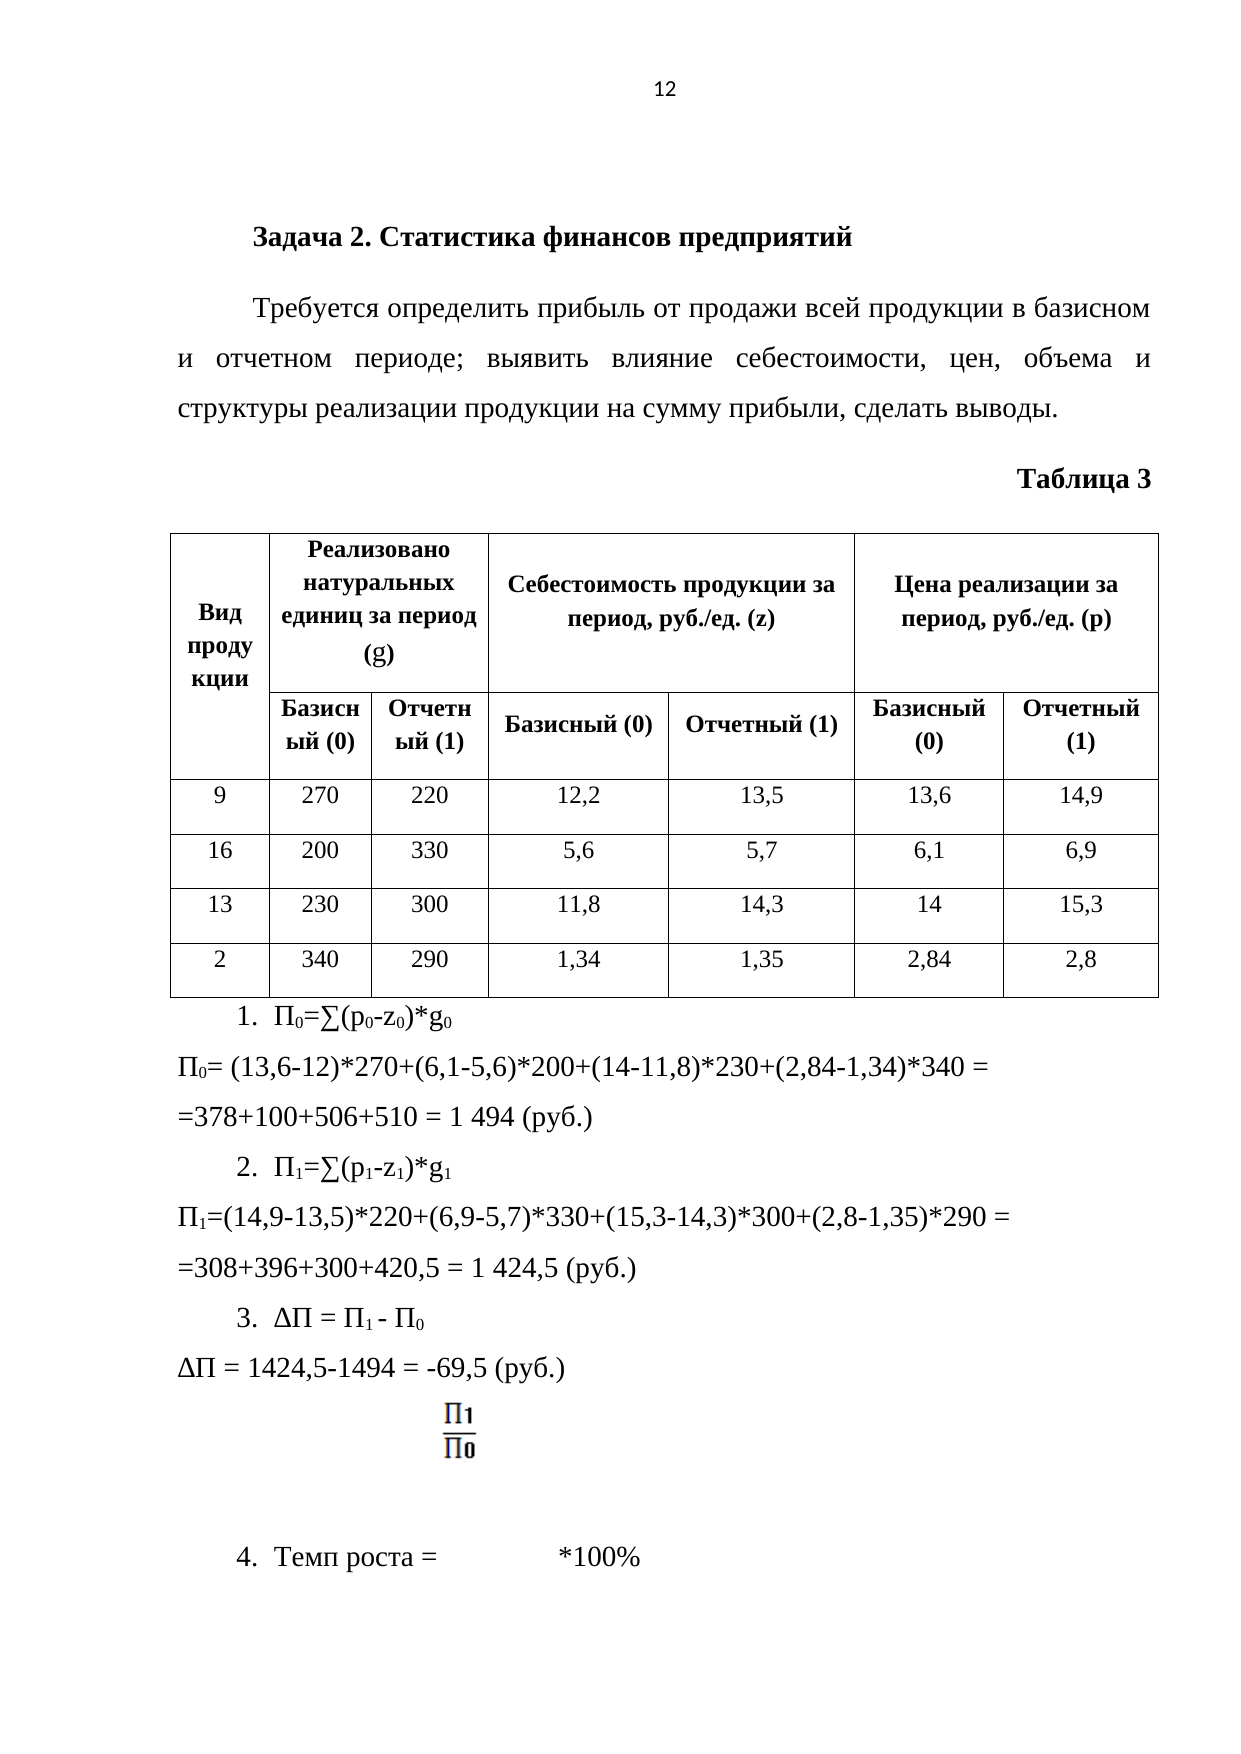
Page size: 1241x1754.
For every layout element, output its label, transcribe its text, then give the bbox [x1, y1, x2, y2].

table_cell 300 [372, 889, 488, 943]
table_cell Базисный (0) [270, 693, 371, 779]
table_cell 2,8 [1004, 944, 1158, 997]
table_cell 200 [270, 835, 371, 888]
table_cell 16 [171, 835, 269, 888]
table_cell 6,1 [855, 835, 1003, 888]
table_cell 5,7 [669, 835, 854, 888]
table_cell 12,2 [489, 780, 668, 834]
table_cell 13 [171, 889, 269, 943]
table_cell 13,5 [669, 780, 854, 834]
table_header Цена реализации за период, руб./ед. (p) [855, 534, 1158, 692]
text П0= (13,6-12)*270+(6,1-5,6)*200+(14-11,8)*230+(2,84-1,34)*340 = =378+100+506+510 = 1 494 (руб.) [177, 1049, 1152, 1132]
table_cell 270 [270, 780, 371, 834]
text П1=(14,9-13,5)*220+(6,9-5,7)*330+(15,3-14,3)*300+(2,8-1,35)*290 = =308+396+300+420,5 = 1 424,5 (руб.) [177, 1199, 1152, 1283]
table_cell 13,6 [855, 780, 1003, 834]
table_cell 1,34 [489, 944, 668, 997]
text Требуется определить прибыль от продажи всей продукции в базисном и отчетном периоде; выявить влияние себестоимости, цен, объема и структуры реализации продукции на сумму прибыли, сделать выводы. [177, 290, 1152, 424]
table_cell 11,8 [489, 889, 668, 943]
text Таблица 3 [177, 462, 1152, 495]
table_header Вид продукции [171, 534, 269, 779]
table_cell Отчетный (1) [669, 693, 854, 779]
table_cell 220 [372, 780, 488, 834]
list Темп роста =*100% [236, 1401, 1152, 1573]
table_header Реализовано натуральных единиц за период (g) [270, 534, 488, 692]
table_cell 15,3 [1004, 889, 1158, 943]
table_cell 5,6 [489, 835, 668, 888]
table_cell 330 [372, 835, 488, 888]
table_cell 14,9 [1004, 780, 1158, 834]
table_cell 14,3 [669, 889, 854, 943]
table_cell 9 [171, 780, 269, 834]
table_cell 6,9 [1004, 835, 1158, 888]
table_cell 340 [270, 944, 371, 997]
picture [437, 1400, 558, 1567]
list ∆П = П1 - П0 [236, 1300, 1152, 1334]
table_cell 230 [270, 889, 371, 943]
text ∆П = 1424,5-1494 = -69,5 (руб.) [177, 1351, 1152, 1384]
table_cell 2 [171, 944, 269, 997]
list П0=∑(p0-z0)*g0 [236, 998, 1152, 1032]
list П1=∑(p1-z1)*g1 [236, 1149, 1152, 1183]
table_cell 290 [372, 944, 488, 997]
table_header Себестоимость продукции за период, руб./ед. (z) [489, 534, 854, 692]
table_cell 1,35 [669, 944, 854, 997]
table_cell 2,84 [855, 944, 1003, 997]
table_cell Отчетный (1) [1004, 693, 1158, 779]
table_cell Отчетный (1) [372, 693, 488, 779]
text Задача 2. Статистика финансов предприятий [177, 219, 1152, 252]
table_cell Базисный (0) [489, 693, 668, 779]
table_cell 14 [855, 889, 1003, 943]
table_cell Базисный (0) [855, 693, 1003, 779]
